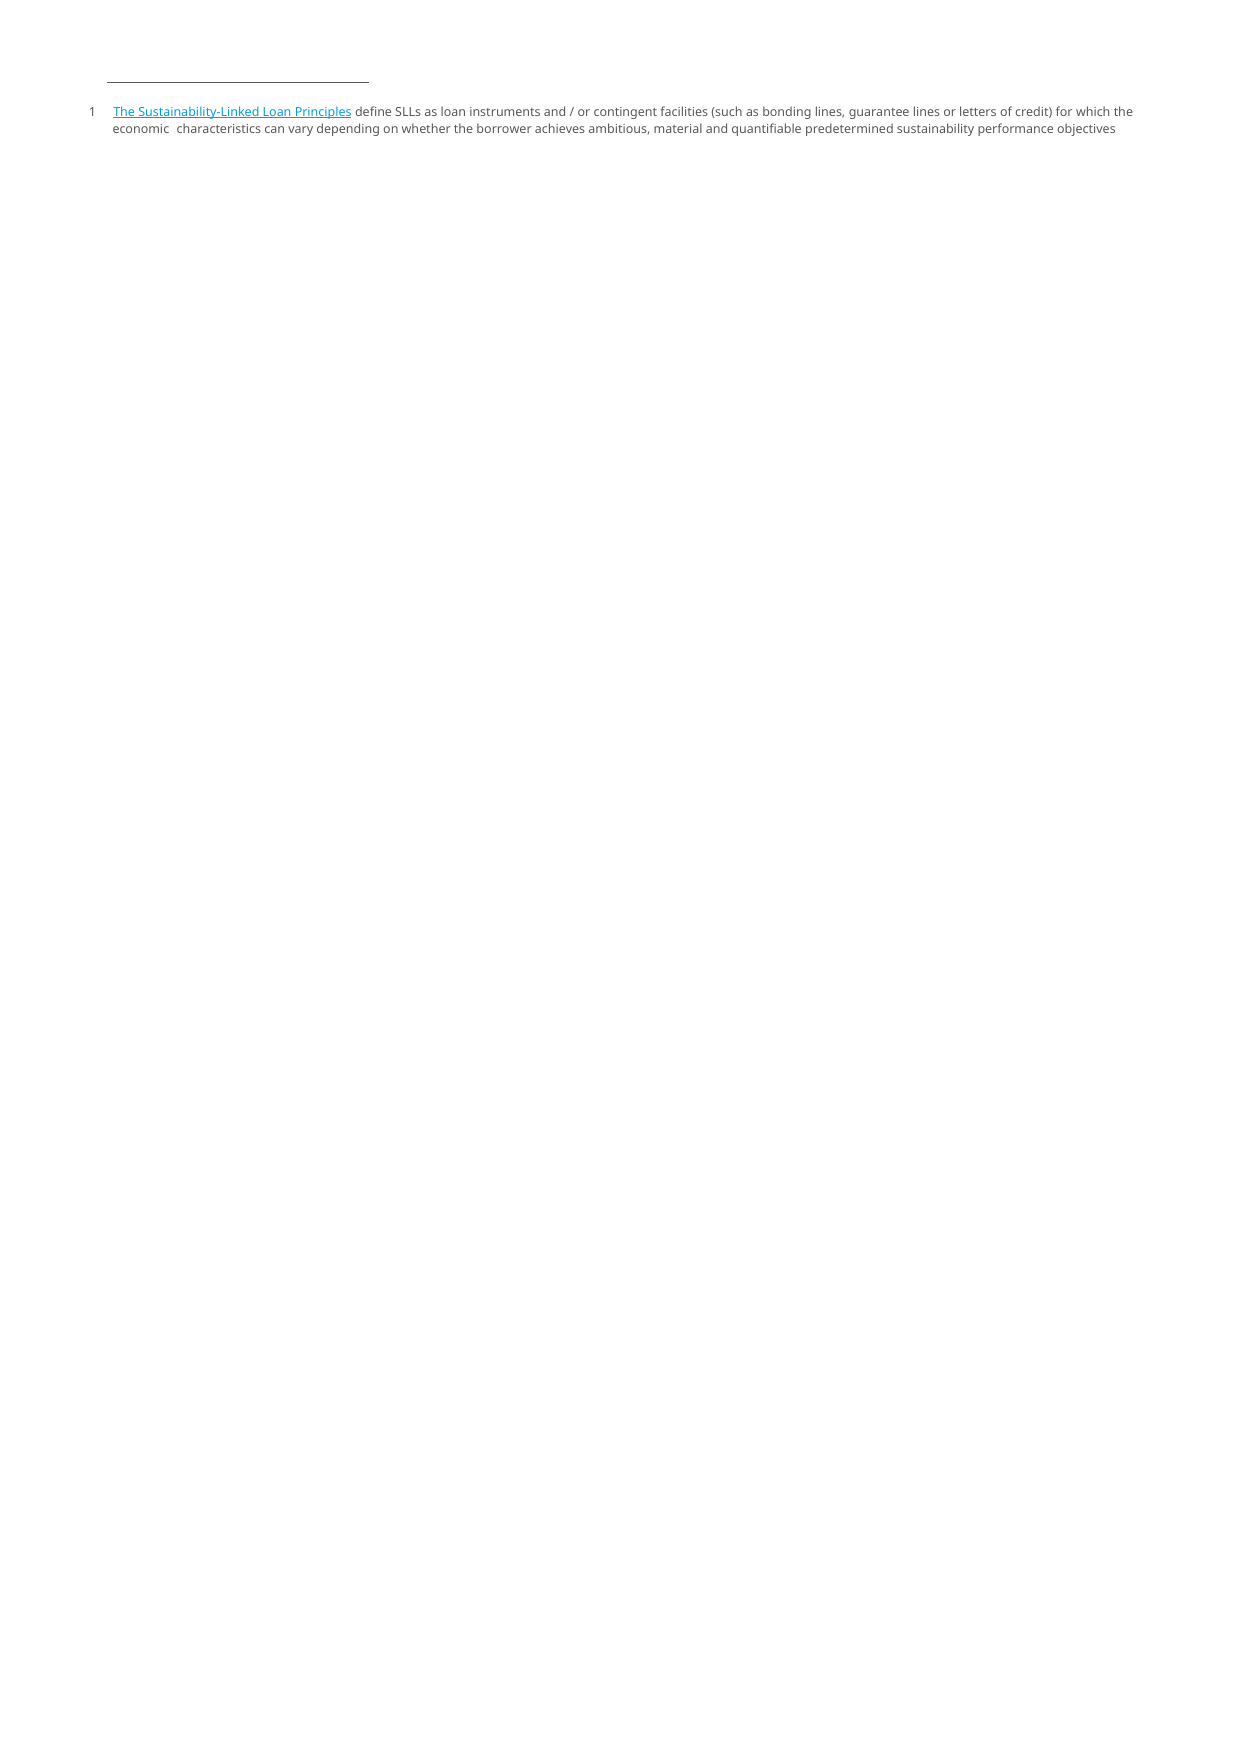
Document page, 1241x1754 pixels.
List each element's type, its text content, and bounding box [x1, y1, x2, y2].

text 1 The Sustainability-Linked Loan Principles define SLLs as loan instruments and / or contingent facilities (such as bonding lines, guarantee lines or letters of credit) for which the economic characteristics can vary depending on whether the borrower achieves ambitious, material and quantifiable predetermined sustainability performance objectives [88, 103, 1192, 137]
picture [113, 107, 120, 116]
picture [189, 106, 194, 116]
picture [270, 109, 276, 116]
